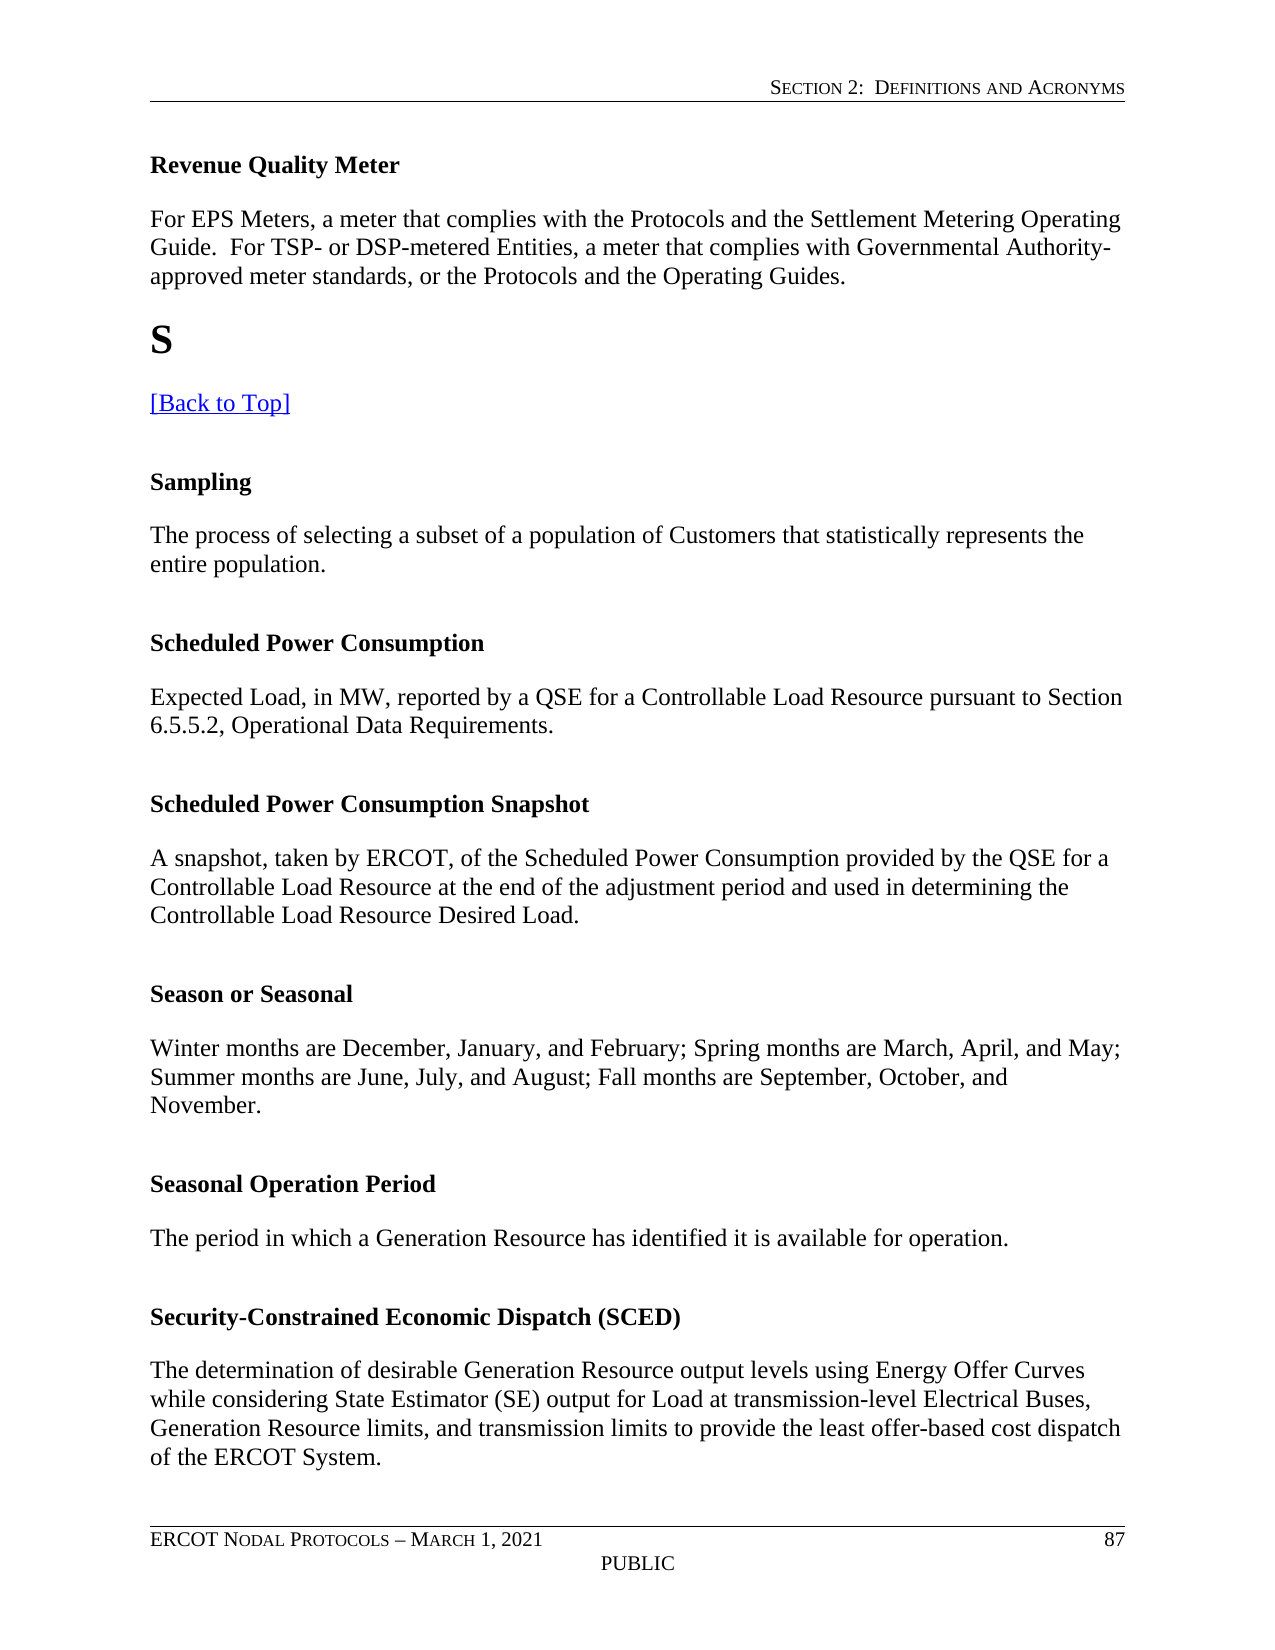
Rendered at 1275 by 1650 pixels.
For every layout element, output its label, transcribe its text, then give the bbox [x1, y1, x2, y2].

text Seasonal Operation Period [150, 1169, 1125, 1198]
text The determination of desirable Generation Resource output levels using Energy Offer Curves while considering State Estimator (SE) output for Load at transmission-level Electrical Buses, Generation Resource limits, and transmission limits to provide the least offer-based cost dispatch of the ERCOT System. [150, 1355, 1125, 1470]
text Security-Constrained Economic Dispatch (SCED) [150, 1302, 1125, 1330]
text A snapshot, taken by ERCOT, of the Scheduled Power Consumption provided by the QSE for a Controllable Load Resource at the end of the adjustment period and used in determining the Controllable Load Resource Desired Load. [150, 843, 1125, 929]
text The period in which a Generation Resource has identified it is available for operation. [150, 1223, 1125, 1252]
text For EPS Meters, a meter that complies with the Protocols and the Settlement Metering Operating Guide. For TSP- or DSP-metered Entities, a meter that complies with Governmental Authority-approved meter standards, or the Protocols and the Operating Guides. [150, 204, 1125, 290]
text Winter months are December, January, and February; Spring months are March, April, and May; Summer months are June, July, and August; Fall months are September, October, and November. [150, 1033, 1125, 1119]
text Expected Load, in MW, reported by a QSE for a Controllable Load Resource pursuant to Section 6.5.5.2, Operational Data Requirements. [150, 682, 1125, 739]
text Revenue Quality Meter [150, 150, 1125, 179]
text The process of selecting a subset of a population of Customers that statistically represents the entire population. [150, 520, 1125, 578]
text Scheduled Power Consumption Snapshot [150, 789, 1125, 818]
text Scheduled Power Consumption [150, 628, 1125, 657]
text Season or Seasonal [150, 979, 1125, 1008]
text S [150, 315, 1125, 363]
text Sampling [150, 467, 1125, 495]
list [Back to Top] [150, 388, 1125, 417]
